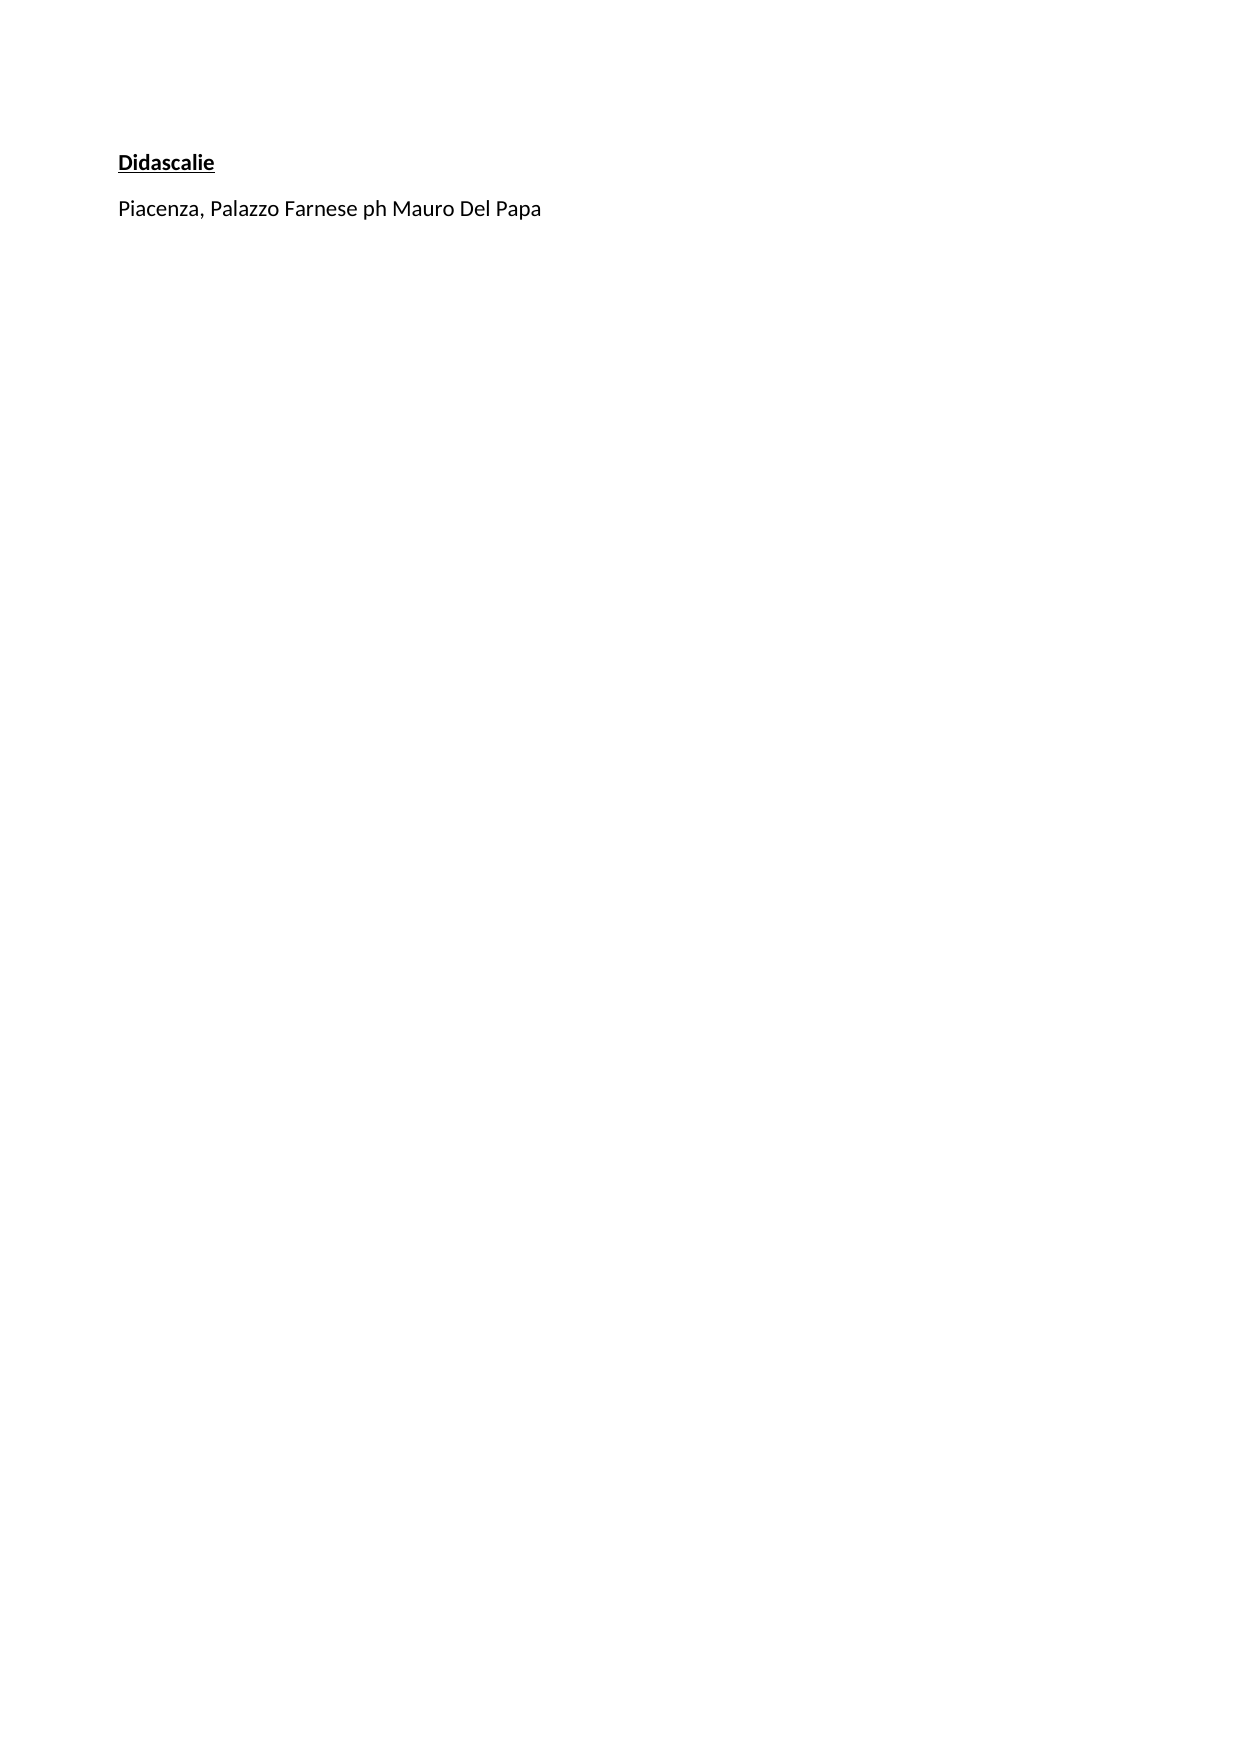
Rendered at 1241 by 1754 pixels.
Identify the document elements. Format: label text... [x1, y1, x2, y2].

text Piacenza, Palazzo Farnese ph Mauro Del Papa [118, 194, 1122, 222]
text Didascalie [118, 148, 1122, 176]
